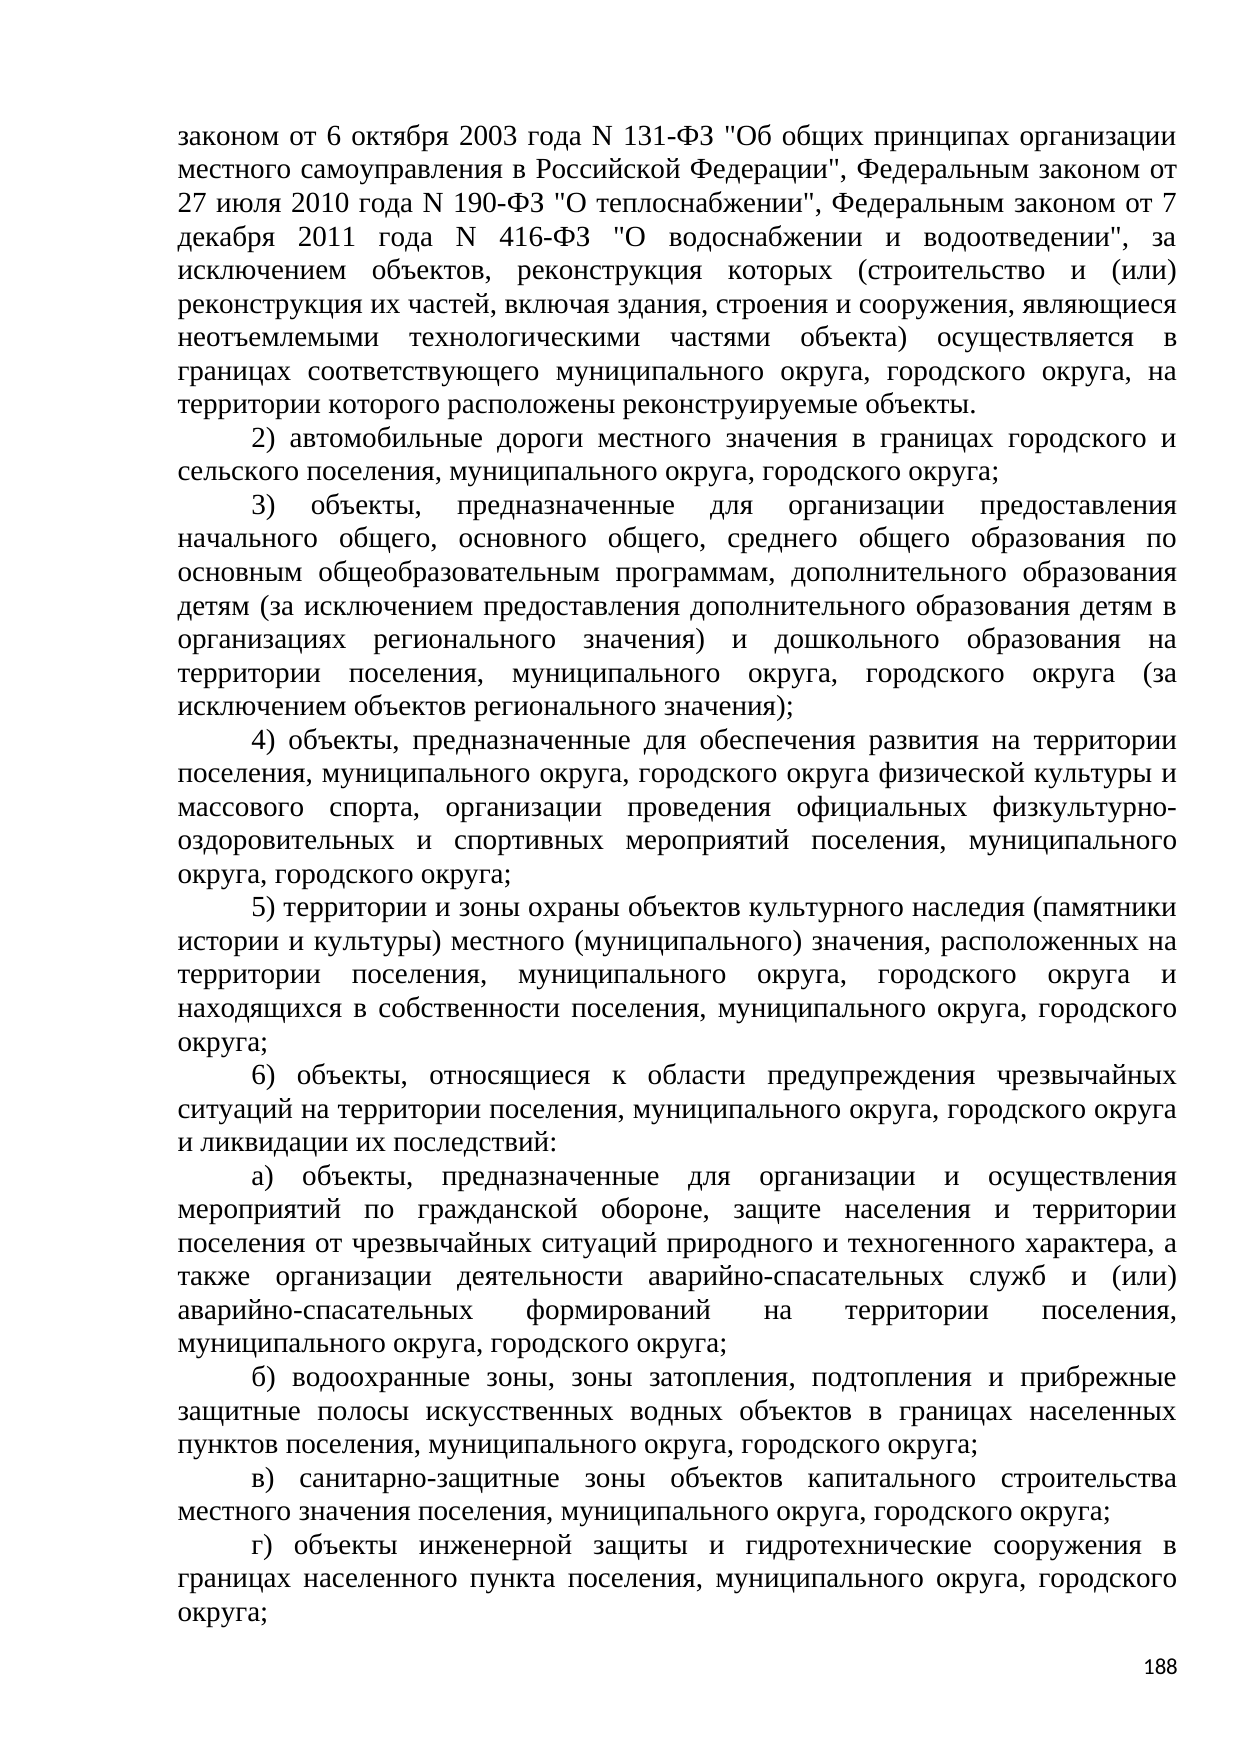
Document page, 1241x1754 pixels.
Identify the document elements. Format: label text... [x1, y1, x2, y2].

text 2) автомобильные дороги местного значения в границах городского и сельского поселения, муниципального округа, городского округа; [177, 420, 1178, 487]
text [177, 118, 1178, 420]
text 5) территории и зоны охраны объектов культурного наследия (памятники истории и культуры) местного (муниципального) значения, расположенных на территории поселения, муниципального округа, городского округа и находящихся в собственности поселения, муниципального округа, городского округа; [177, 889, 1178, 1057]
text а) объекты, предназначенные для организации и осуществления мероприятий по гражданской обороне, защите населения и территории поселения от чрезвычайных ситуаций природного и техногенного характера, а также организации деятельности аварийно-спасательных служб и (или) аварийно-спасательных формирований на территории поселения, муниципального округа, городского округа; [177, 1158, 1178, 1359]
text б) водоохранные зоны, зоны затопления, подтопления и прибрежные защитные полосы искусственных водных объектов в границах населенных пунктов поселения, муниципального округа, городского округа; [177, 1359, 1178, 1460]
text 6) объекты, относящиеся к области предупреждения чрезвычайных ситуаций на территории поселения, муниципального округа, городского округа и ликвидации их последствий: [177, 1057, 1178, 1158]
text г) объекты инженерной защиты и гидротехнические сооружения в границах населенного пункта поселения, муниципального округа, городского округа; [177, 1527, 1178, 1627]
text в) санитарно-защитные зоны объектов капитального строительства местного значения поселения, муниципального округа, городского округа; [177, 1460, 1178, 1527]
text 3) объекты, предназначенные для организации предоставления начального общего, основного общего, среднего общего образования по основным общеобразовательным программам, дополнительного образования детям (за исключением предоставления дополнительного образования детям в организациях регионального значения) и дошкольного образования на территории поселения, муниципального округа, городского округа (за исключением объектов регионального значения); [177, 487, 1178, 722]
text 4) объекты, предназначенные для обеспечения развития на территории поселения, муниципального округа, городского округа физической культуры и массового спорта, организации проведения официальных физкультурно-оздоровительных и спортивных мероприятий поселения, муниципального округа, городского округа; [177, 722, 1178, 889]
